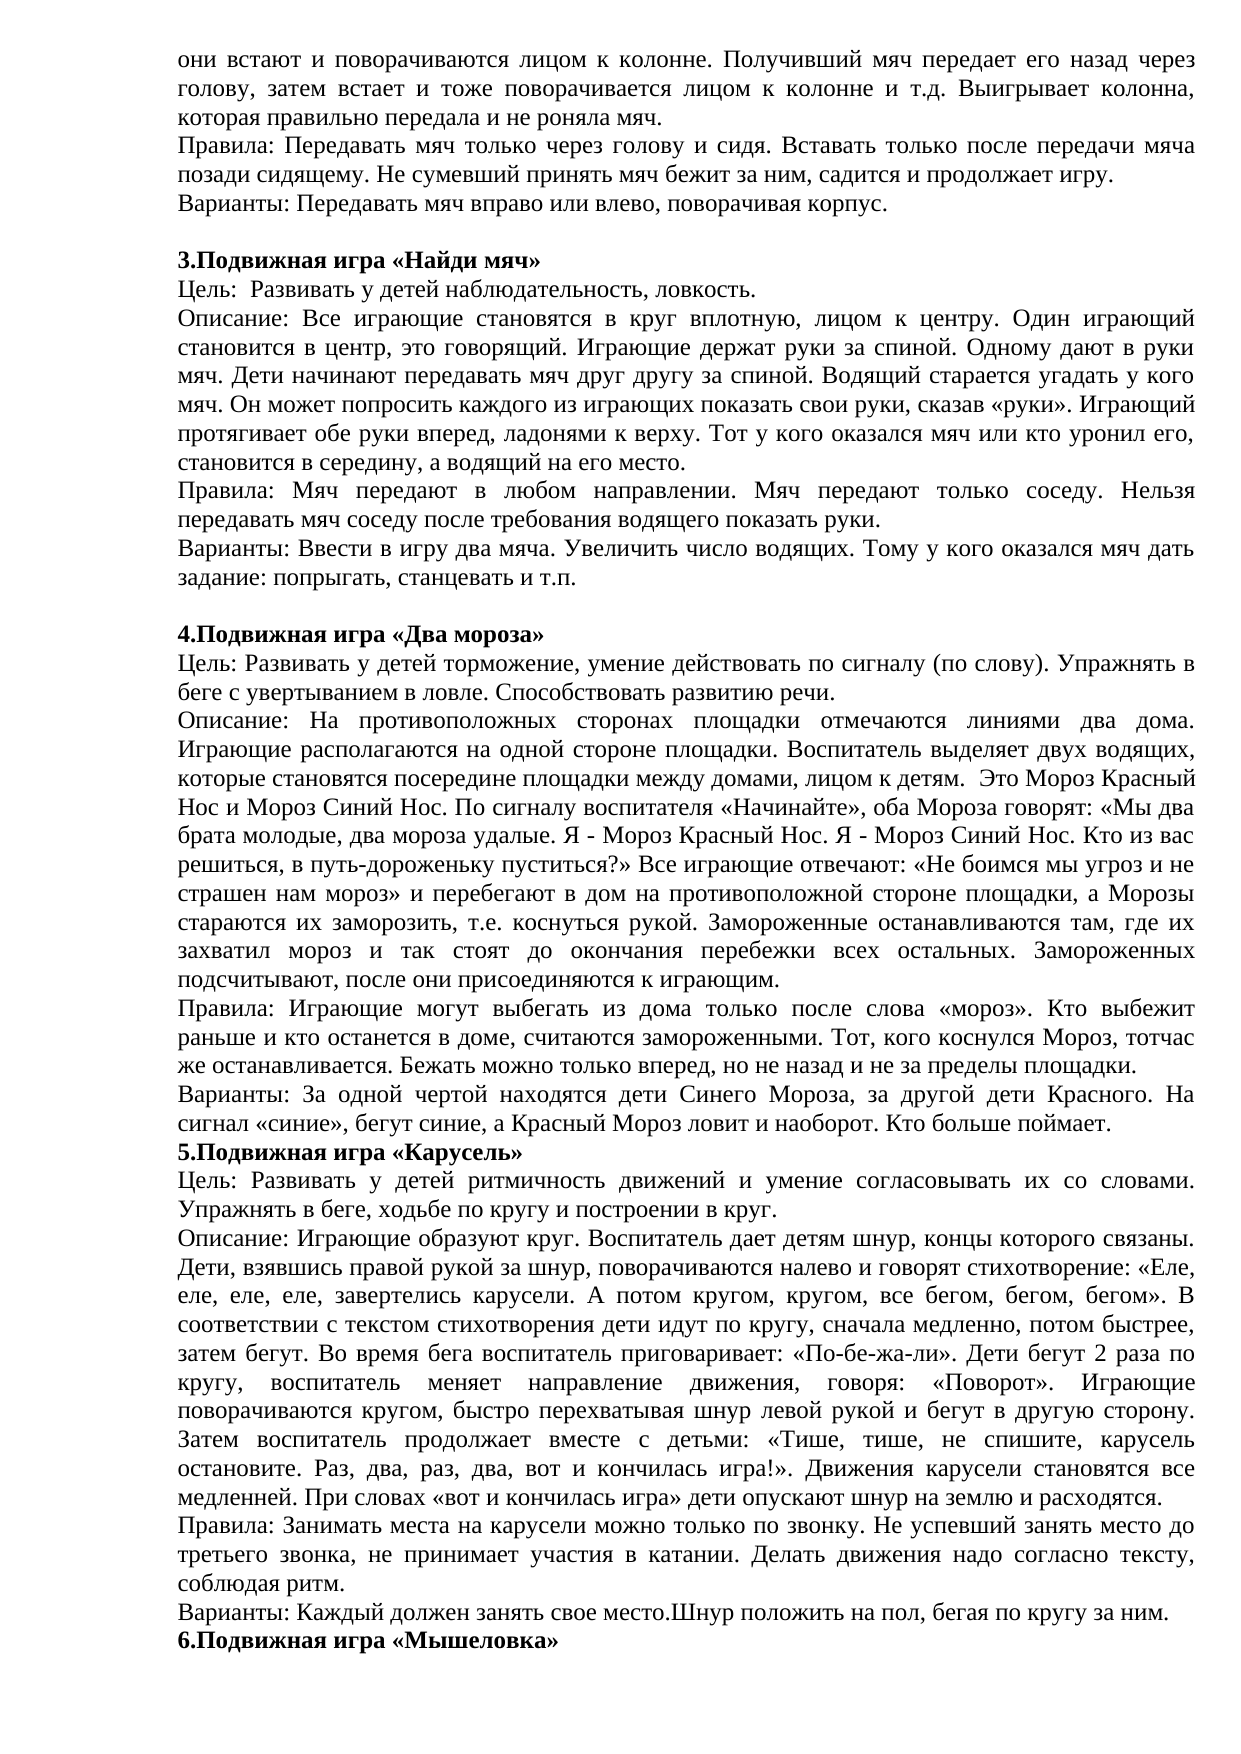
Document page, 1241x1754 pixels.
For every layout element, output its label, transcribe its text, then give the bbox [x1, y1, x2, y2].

text Правила: Играющие могут выбегать из дома только после слова «мороз». Кто выбежит раньше и кто останется в доме, считаются замороженными. Тот, кого коснулся Мороз, тотчас же останавливается. Бежать можно только вперед, но не назад и не за пределы площадки. [177, 993, 1196, 1079]
text 5.Подвижная игра «Карусель» [177, 1137, 1196, 1166]
text 3.Подвижная игра «Найди мяч» [177, 246, 1196, 274]
text Описание: На противоположных сторонах площадки отмечаются линиями два дома. Играющие располагаются на одной стороне площадки. Воспитатель выделяет двух водящих, которые становятся посередине площадки между домами, лицом к детям. Это Мороз Красный Нос и Мороз Синий Нос. По сигналу воспитателя «Начинайте», оба Мороза говорят: «Мы два брата молодые, два мороза удалые. Я - Мороз Красный Нос. Я - Мороз Синий Нос. Кто из вас решиться, в путь-дороженьку пуститься?» Все играющие отвечают: «Не боимся мы угроз и не страшен нам мороз» и перебегают в дом на противоположной стороне площадки, а Морозы стараются их заморозить, т.е. коснуться рукой. Замороженные останавливаются там, где их захватил мороз и так стоят до окончания перебежки всех остальных. Замороженных подсчитывают, после они присоединяются к играющим. [177, 706, 1196, 993]
text Варианты: За одной чертой находятся дети Синего Мороза, за другой дети Красного. На сигнал «синие», бегут синие, а Красный Мороз ловит и наоборот. Кто больше поймает. [177, 1079, 1196, 1137]
text Описание: Все играющие становятся в круг вплотную, лицом к центру. Один играющий становится в центр, это говорящий. Играющие держат руки за спиной. Одному дают в руки мяч. Дети начинают передавать мяч друг другу за спиной. Водящий старается угадать у кого мяч. Он может попросить каждого из играющих показать свои руки, сказав «руки». Играющий протягивает обе руки вперед, ладонями к верху. Тот у кого оказался мяч или кто уронил его, становится в середину, а водящий на его место. [177, 303, 1196, 476]
text Цель: Развивать у детей торможение, умение действовать по сигналу (по слову). Упражнять в беге с увертыванием в ловле. Способствовать развитию речи. [177, 648, 1196, 706]
text Правила: Занимать места на карусели можно только по звонку. Не успевший занять место до третьего звонка, не принимает участия в катании. Делать движения надо согласно тексту, соблюдая ритм. [177, 1511, 1196, 1597]
text Описание: Играющие образуют круг. Воспитатель дает детям шнур, концы которого связаны. Дети, взявшись правой рукой за шнур, поворачиваются налево и говорят стихотворение: «Еле, еле, еле, еле, завертелись карусели. А потом кругом, кругом, все бегом, бегом, бегом». В соответствии с текстом стихотворения дети идут по кругу, сначала медленно, потом быстрее, затем бегут. Во время бега воспитатель приговаривает: «По-бе-жа-ли». Дети бегут 2 раза по кругу, воспитатель меняет направление движения, говоря: «Поворот». Играющие поворачиваются кругом, быстро перехватывая шнур левой рукой и бегут в другую сторону. Затем воспитатель продолжает вместе с детьми: «Тише, тише, не спишите, карусель остановите. Раз, два, раз, два, вот и кончилась игра!». Движения карусели становятся все медленней. При словах «вот и кончилась игра» дети опускают шнур на землю и расходятся. [177, 1223, 1196, 1511]
text Варианты: Ввести в игру два мяча. Увеличить число водящих. Тому у кого оказался мяч дать задание: попрыгать, станцевать и т.п. [177, 533, 1196, 591]
text 4.Подвижная игра «Два мороза» [177, 619, 1196, 648]
text Правила: Передавать мяч только через голову и сидя. Вставать только после передачи мяча позади сидящему. Не сумевший принять мяч бежит за ним, садится и продолжает игру. [177, 131, 1196, 188]
text Варианты: Передавать мяч вправо или влево, поворачивая корпус. [177, 188, 1196, 217]
text Цель: Развивать у детей наблюдательность, ловкость. [177, 274, 1196, 303]
text 6.Подвижная игра «Мышеловка» [177, 1626, 1196, 1654]
text Цель: Развивать у детей ритмичность движений и умение согласовывать их со словами. Упражнять в беге, ходьбе по кругу и построении в круг. [177, 1166, 1196, 1223]
text Варианты: Каждый должен занять свое место.Шнур положить на пол, бегая по кругу за ним. [177, 1597, 1196, 1626]
text Правила: Мяч передают в любом направлении. Мяч передают только соседу. Нельзя передавать мяч соседу после требования водящего показать руки. [177, 476, 1196, 533]
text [177, 44, 1196, 131]
